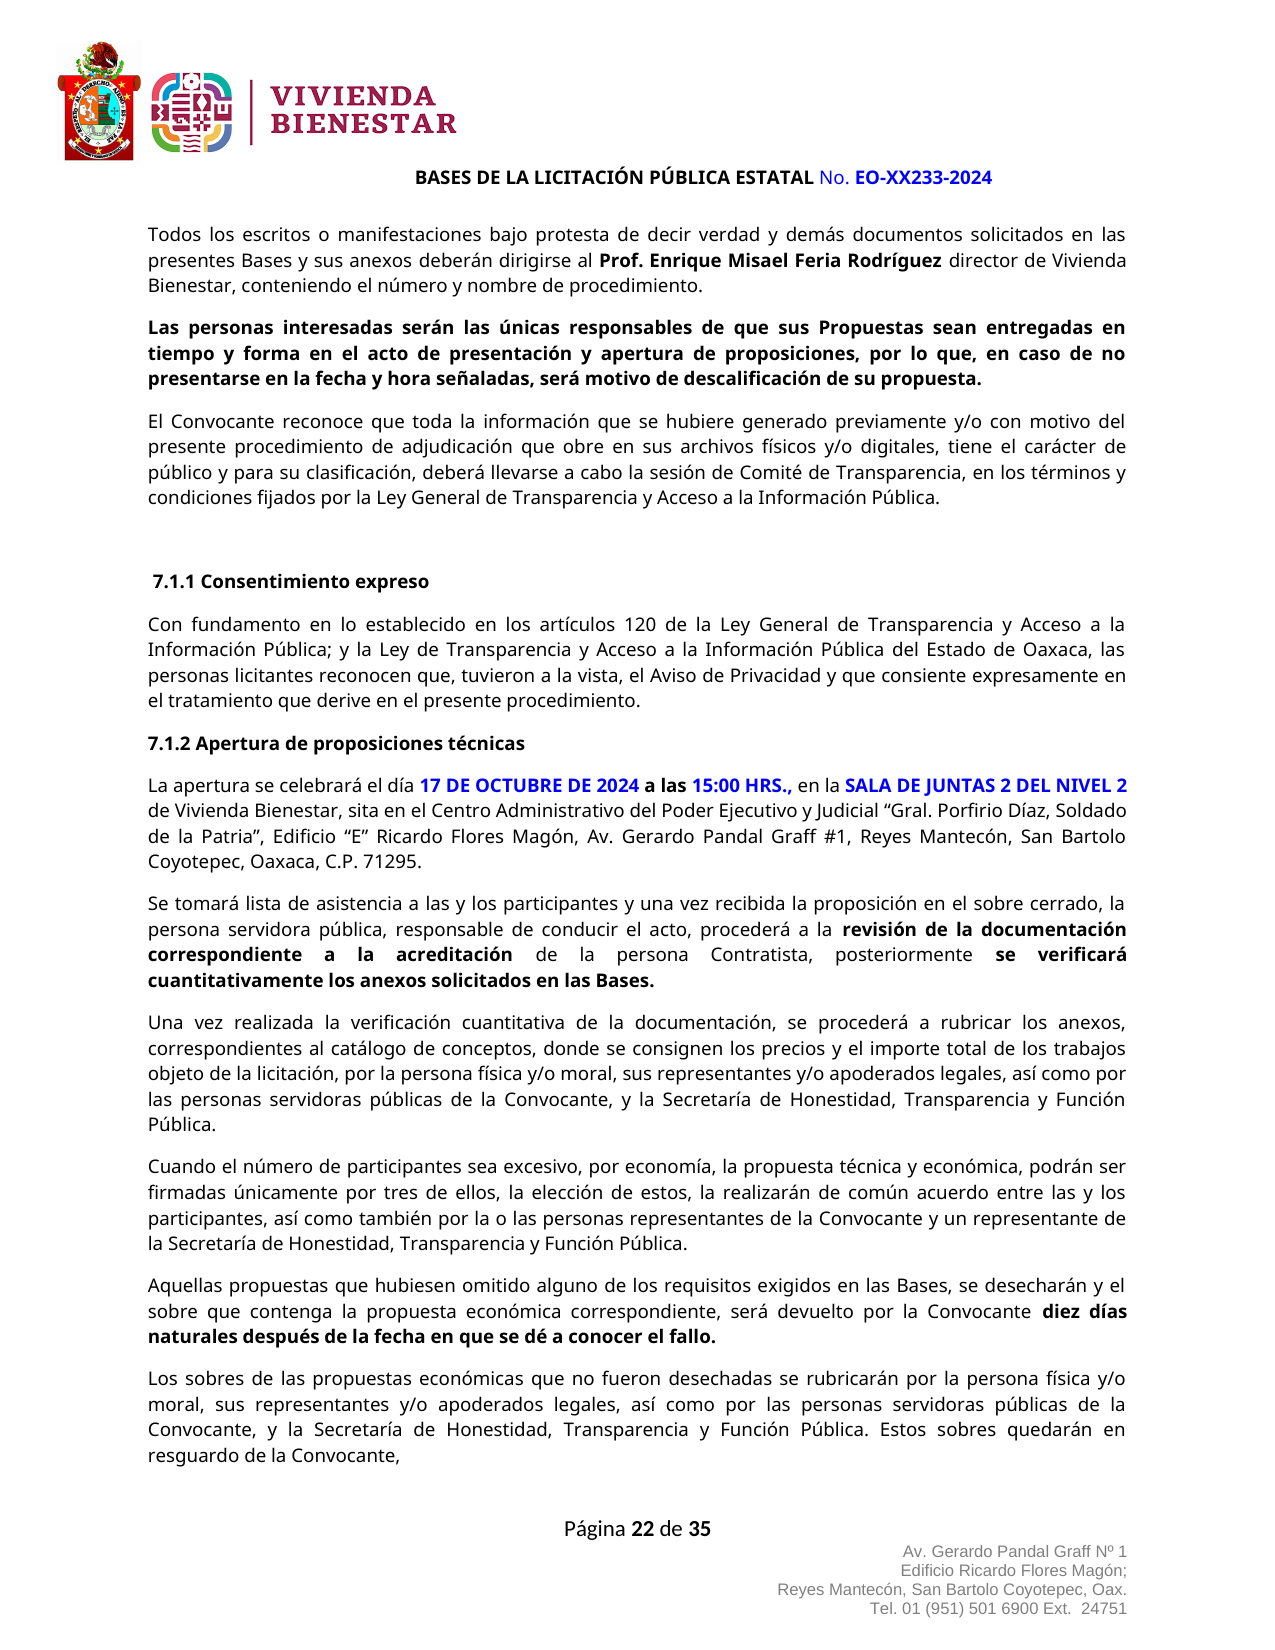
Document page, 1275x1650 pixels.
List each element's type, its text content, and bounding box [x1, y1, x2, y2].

text Las personas interesadas serán las únicas responsables de que sus Propuestas sean entregadas en tiempo y forma en el acto de presentación y apertura de proposiciones, por lo que, en caso de no presentarse en la fecha y hora señaladas, será motivo de descalificación de su propuesta. [148, 315, 1127, 391]
text Cuando el número de participantes sea excesivo, por economía, la propuesta técnica y económica, podrán ser firmadas únicamente por tres de ellos, la elección de estos, la realizarán de común acuerdo entre las y los participantes, así como también por la o las personas representantes de la Convocante y un representante de la Secretaría de Honestidad, Transparencia y Función Pública. [148, 1154, 1127, 1256]
text Todos los escritos o manifestaciones bajo protesta de decir verdad y demás documentos solicitados en las presentes Bases y sus anexos deberán dirigirse al Prof. Enrique Misael Feria Rodríguez director de Vivienda Bienestar, conteniendo el número y nombre de procedimiento. [148, 221, 1127, 298]
text Los sobres de las propuestas económicas que no fueron desechadas se rubricarán por la persona física y/o moral, sus representantes y/o apoderados legales, así como por las personas servidoras públicas de la Convocante, y la Secretaría de Honestidad, Transparencia y Función Pública. Estos sobres quedarán en resguardo de la Convocante, [148, 1366, 1127, 1468]
text El Convocante reconoce que toda la información que se hubiere generado previamente y/o con motivo del presente procedimiento de adjudicación que obre en sus archivos físicos y/o digitales, tiene el carácter de público y para su clasificación, deberá llevarse a cabo la sesión de Comité de Transparencia, en los términos y condiciones fijados por la Ley General de Transparencia y Acceso a la Información Pública. [148, 408, 1127, 510]
text 7.1.2 Apertura de proposiciones técnicas [148, 730, 1127, 755]
text 7.1.1 Consentimiento expreso [148, 569, 1127, 594]
picture [147, 64, 473, 161]
text La apertura se celebrará el día 17 DE OCTUBRE DE 2024 a las 15:00 HRS., en la SALA DE JUNTAS 2 DEL NIVEL 2 de Vivienda Bienestar, sita en el Centro Administrativo del Poder Ejecutivo y Judicial “Gral. Porfirio Díaz, Soldado de la Patria”, Edificio “E” Ricardo Flores Magón, Av. Gerardo Pandal Graff #1, Reyes Mantecón, San Bartolo Coyotepec, Oaxaca, C.P. 71295. [148, 772, 1127, 874]
picture [55, 41, 143, 163]
text Se tomará lista de asistencia a las y los participantes y una vez recibida la proposición en el sobre cerrado, la persona servidora pública, responsable de conducir el acto, procederá a la revisión de la documentación correspondiente a la acreditación de la persona Contratista, posteriormente se verificará cuantitativamente los anexos solicitados en las Bases. [148, 891, 1127, 993]
text Una vez realizada la verificación cuantitativa de la documentación, se procederá a rubricar los anexos, correspondientes al catálogo de conceptos, donde se consignen los precios y el importe total de los trabajos objeto de la licitación, por la persona física y/o moral, sus representantes y/o apoderados legales, así como por las personas servidoras públicas de la Convocante, y la Secretaría de Honestidad, Transparencia y Función Pública. [148, 1009, 1127, 1137]
text Con fundamento en lo establecido en los artículos 120 de la Ley General de Transparencia y Acceso a la Información Pública; y la Ley de Transparencia y Acceso a la Información Pública del Estado de Oaxaca, las personas licitantes reconocen que, tuvieron a la vista, el Aviso de Privacidad y que consiente expresamente en el tratamiento que derive en el presente procedimiento. [148, 611, 1127, 713]
text Aquellas propuestas que hubiesen omitido alguno de los requisitos exigidos en las Bases, se desecharán y el sobre que contenga la propuesta económica correspondiente, será devuelto por la Convocante diez días naturales después de la fecha en que se dé a conocer el fallo. [148, 1272, 1127, 1349]
